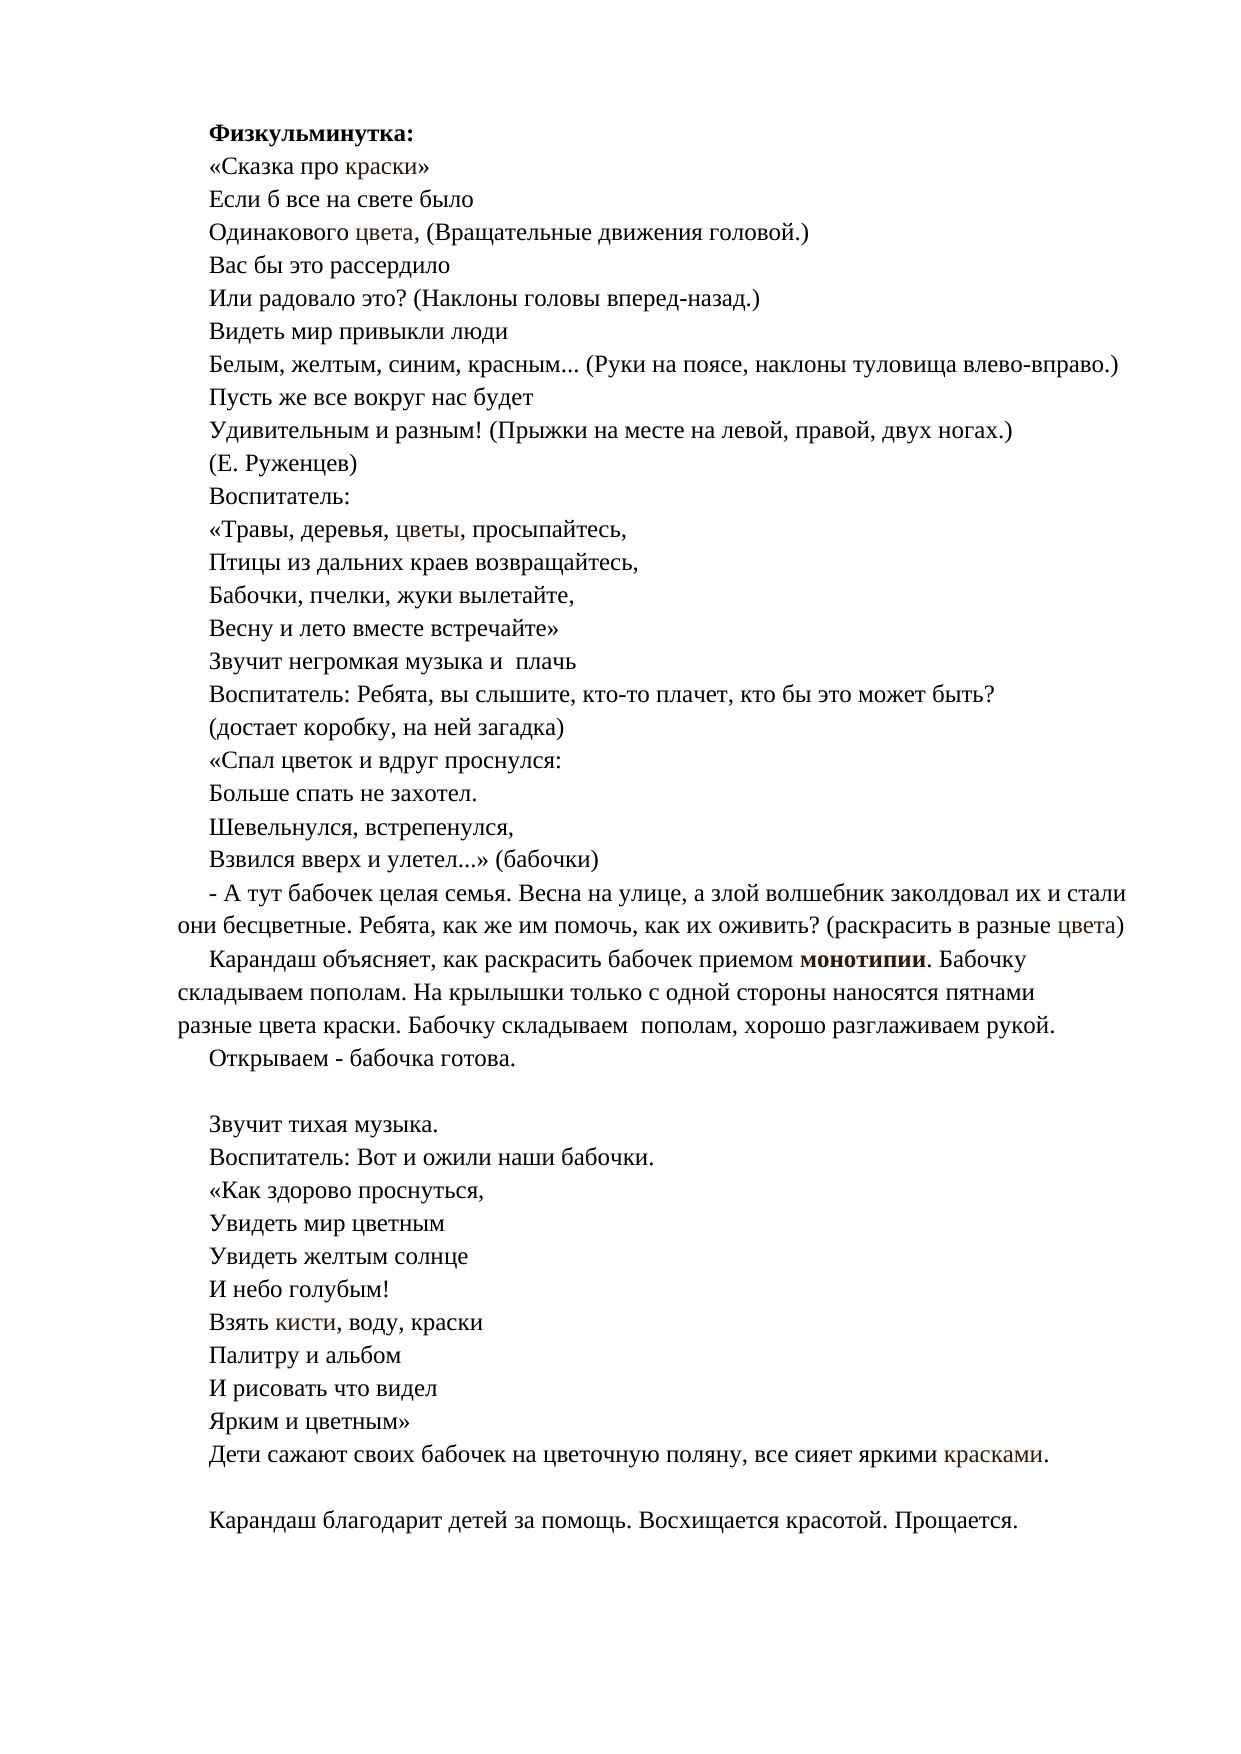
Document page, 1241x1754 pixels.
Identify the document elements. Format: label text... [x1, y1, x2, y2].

text Пусть же все вокруг нас будет [177, 382, 1152, 411]
text Больше спать не захотел. [177, 778, 1152, 807]
text Если б все на свете было [177, 184, 1152, 213]
text Физкульминутка: [177, 118, 1152, 147]
text Взять кисти, воду, краски [177, 1307, 1152, 1336]
text Увидеть мир цветным [177, 1208, 1152, 1237]
text Палитру и альбом [177, 1340, 1152, 1369]
text Птицы из дальних краев возвращайтесь, [177, 547, 1152, 576]
text Бабочки, пчелки, жуки вылетайте, [177, 580, 1152, 609]
text «Как здорово проснуться, [177, 1175, 1152, 1203]
text (достает коробку, на ней загадка) [177, 712, 1152, 741]
text И рисовать что видел [177, 1373, 1152, 1402]
text «Травы, деревья, цветы, просыпайтесь, [177, 514, 1152, 543]
text Воспитатель: Вот и ожили наши бабочки. [177, 1142, 1152, 1171]
text Звучит негромкая музыка и плачь [177, 646, 1152, 675]
text Ярким и цветным» [177, 1406, 1152, 1435]
text Увидеть желтым солнце [177, 1241, 1152, 1269]
text «Спал цветок и вдруг проснулся: [177, 746, 1152, 774]
text - А тут бабочек целая семья. Весна на улице, а злой волшебник заколдовал их и стали они бесцветные. Ребята, как же им помочь, как их оживить? (раскрасить в разные цвета) [177, 878, 1152, 939]
text Дети сажают своих бабочек на цветочную поляну, все сияет яркими красками. [177, 1439, 1152, 1468]
text Одинакового цвета, (Вращательные движения головой.) [177, 217, 1152, 246]
text Белым, желтым, синим, красным... (Руки на поясе, наклоны туловища влево-вправо.) [177, 349, 1152, 378]
text «Сказка про краски» [177, 151, 1152, 180]
text (Е. Руженцев) [177, 448, 1152, 477]
text Звучит тихая музыка. [177, 1109, 1152, 1137]
text Карандаш объясняет, как раскрасить бабочек приемом монотипии. Бабочку складываем пополам. На крылышки только с одной стороны наносятся пятнами разные цвета краски. Бабочку складываем пополам, хорошо разглаживаем рукой. [177, 944, 1152, 1038]
text Видеть мир привыкли люди [177, 316, 1152, 345]
text Или радовало это? (Наклоны головы вперед-назад.) [177, 283, 1152, 312]
text И небо голубым! [177, 1274, 1152, 1303]
text Карандаш благодарит детей за помощь. Восхищается красотой. Прощается. [177, 1505, 1152, 1534]
text Воспитатель: Ребята, вы слышите, кто-то плачет, кто бы это может быть? [177, 679, 1152, 708]
text Воспитатель: [177, 481, 1152, 510]
text Вас бы это рассердило [177, 250, 1152, 279]
text Открываем - бабочка готова. [177, 1043, 1152, 1071]
text Взвился вверх и улетел...» (бабочки) [177, 844, 1152, 873]
text Удивительным и разным! (Прыжки на месте на левой, правой, двух ногах.) [177, 415, 1152, 444]
text Весну и лето вместе встречайте» [177, 613, 1152, 642]
text Шевельнулся, встрепенулся, [177, 812, 1152, 840]
